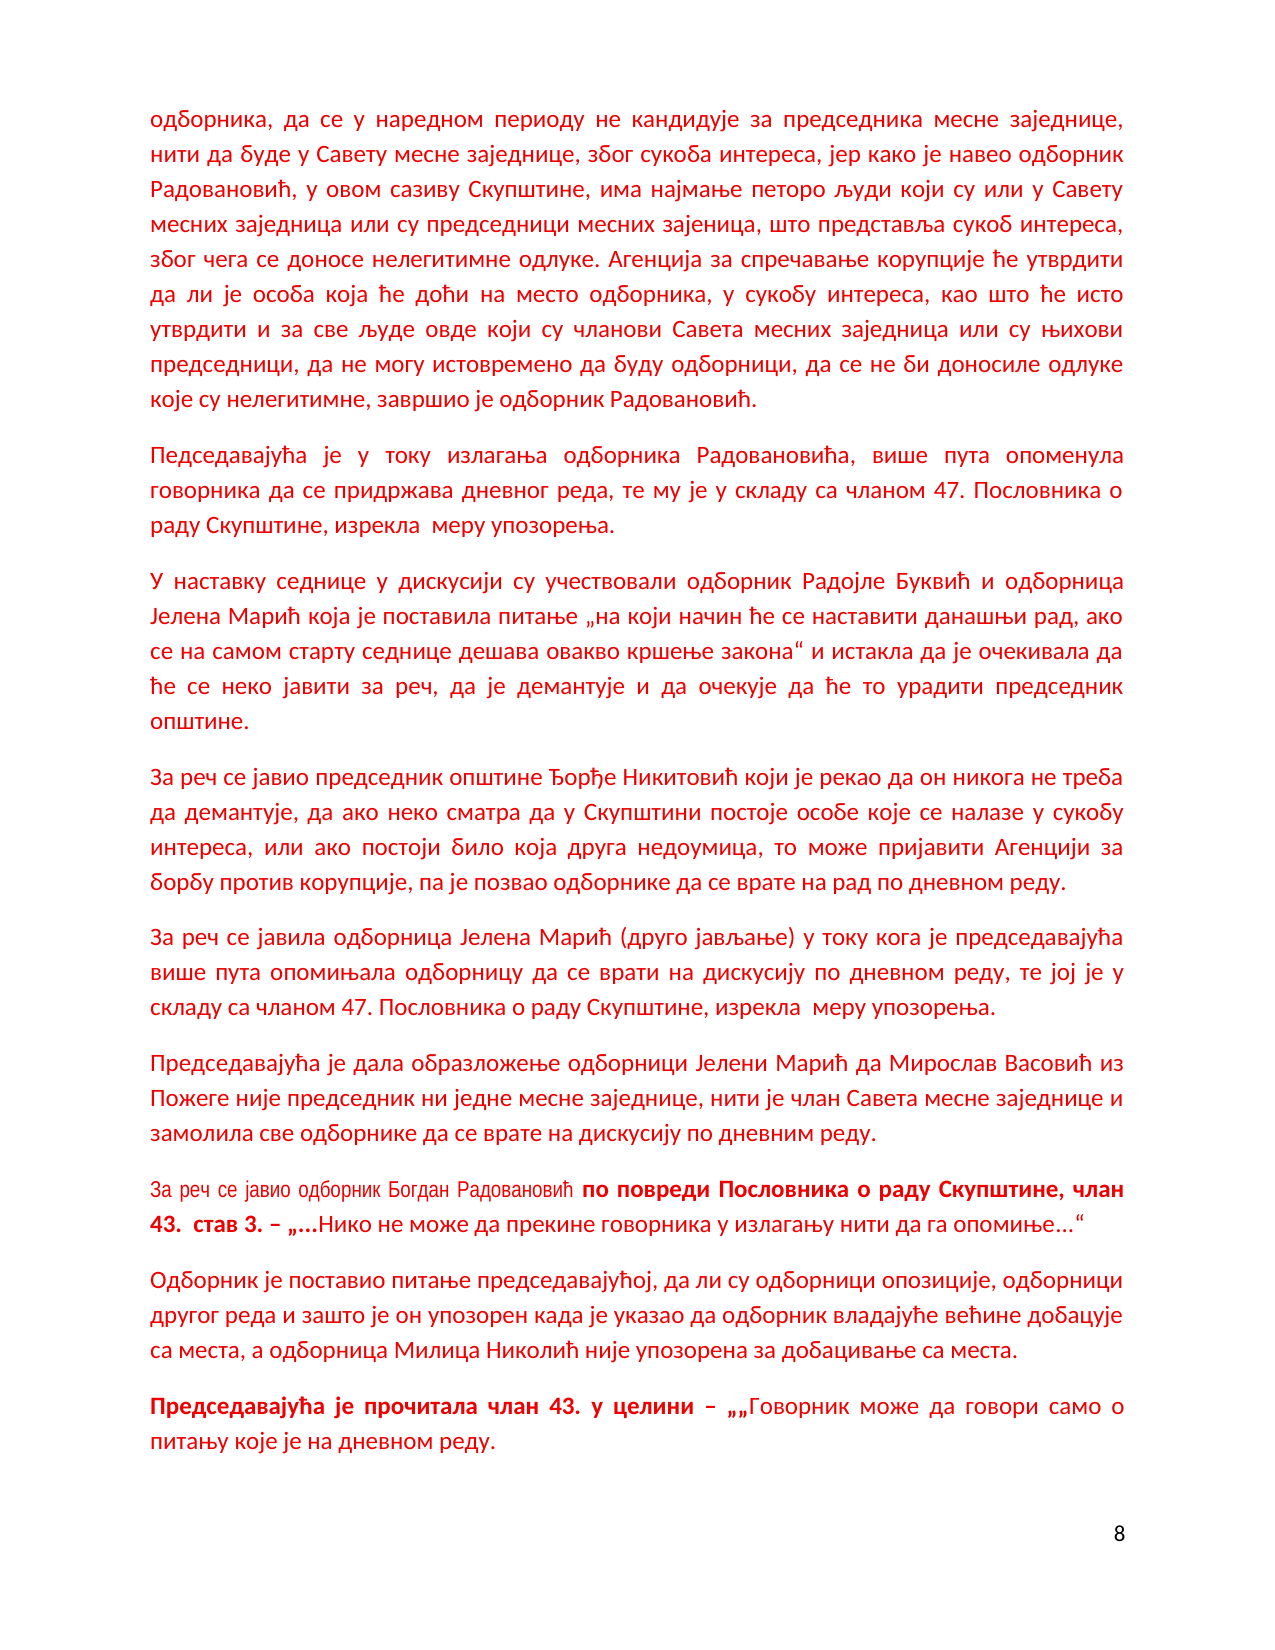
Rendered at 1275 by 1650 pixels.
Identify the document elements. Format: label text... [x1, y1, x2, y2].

text Одборник је поставио питање председавајућој, да ли су одборници опозиције, одборници другог реда и зашто је он упозорен када је указао да одборник владајуће већине добацује са места, а одборница Милица Николић није упозорена за добацивање са места. [150, 1264, 1125, 1364]
text Педседавајућа је у току излагања одборника Радовановића, више пута опоменула говорника да се придржава дневног реда, те му је у складу са чланом 47. Пословника о раду Скупштине, изрекла меру упозорења. [150, 439, 1125, 539]
text За реч се јавио председник општине Ђорђе Никитовић који је рекао да он никога не треба да демантује, да ако неко сматра да у Скупштини постоје особе које се налазе у сукобу интереса, или ако постоји било која друга недоумица, то може пријавити Агенцији за борбу против корупције, па је позвао одборнике да се врате на рад по дневном реду. [150, 761, 1125, 896]
text Председавајућа је прочитала члан 43. у целини – „„Говорник може да говори само о питању које је на дневном реду. [150, 1390, 1125, 1455]
text За реч се јавила одборница Јелена Марић (друго јављање) у току кога је председавајућа више пута опомињала одборницу да се врати на дискусију по дневном реду, те јој је у складу са чланом 47. Пословника о раду Скупштине, изрекла меру упозорења. [150, 921, 1125, 1022]
text За реч се јавио одборник Богдан Радовановић по повреди Пословника о раду Скупштине, члан 43. став 3. – „...Нико не може да прекине говорника у излагању нити да га опомиње...“ [150, 1173, 1125, 1239]
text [150, 103, 1125, 414]
text У наставку седнице у дискусији су учествовали одборник Радојле Буквић и одборница Јелена Марић која је поставила питање „на који начин ће се наставити данашњи рад, ако се на самом старту седнице дешава овакво кршење закона“ и истакла да је очекивала да ће се неко јавити за реч, да је демантује и да очекује да ће то урадити председник општине. [150, 565, 1125, 735]
text Председавајућа је дала образложење одборници Јелени Марић да Мирослав Васовић из Пожеге није председник ни једне месне заједнице, нити је члан Савета месне заједнице и замолила све одборнике да се врате на дискусију по дневним реду. [150, 1047, 1125, 1148]
